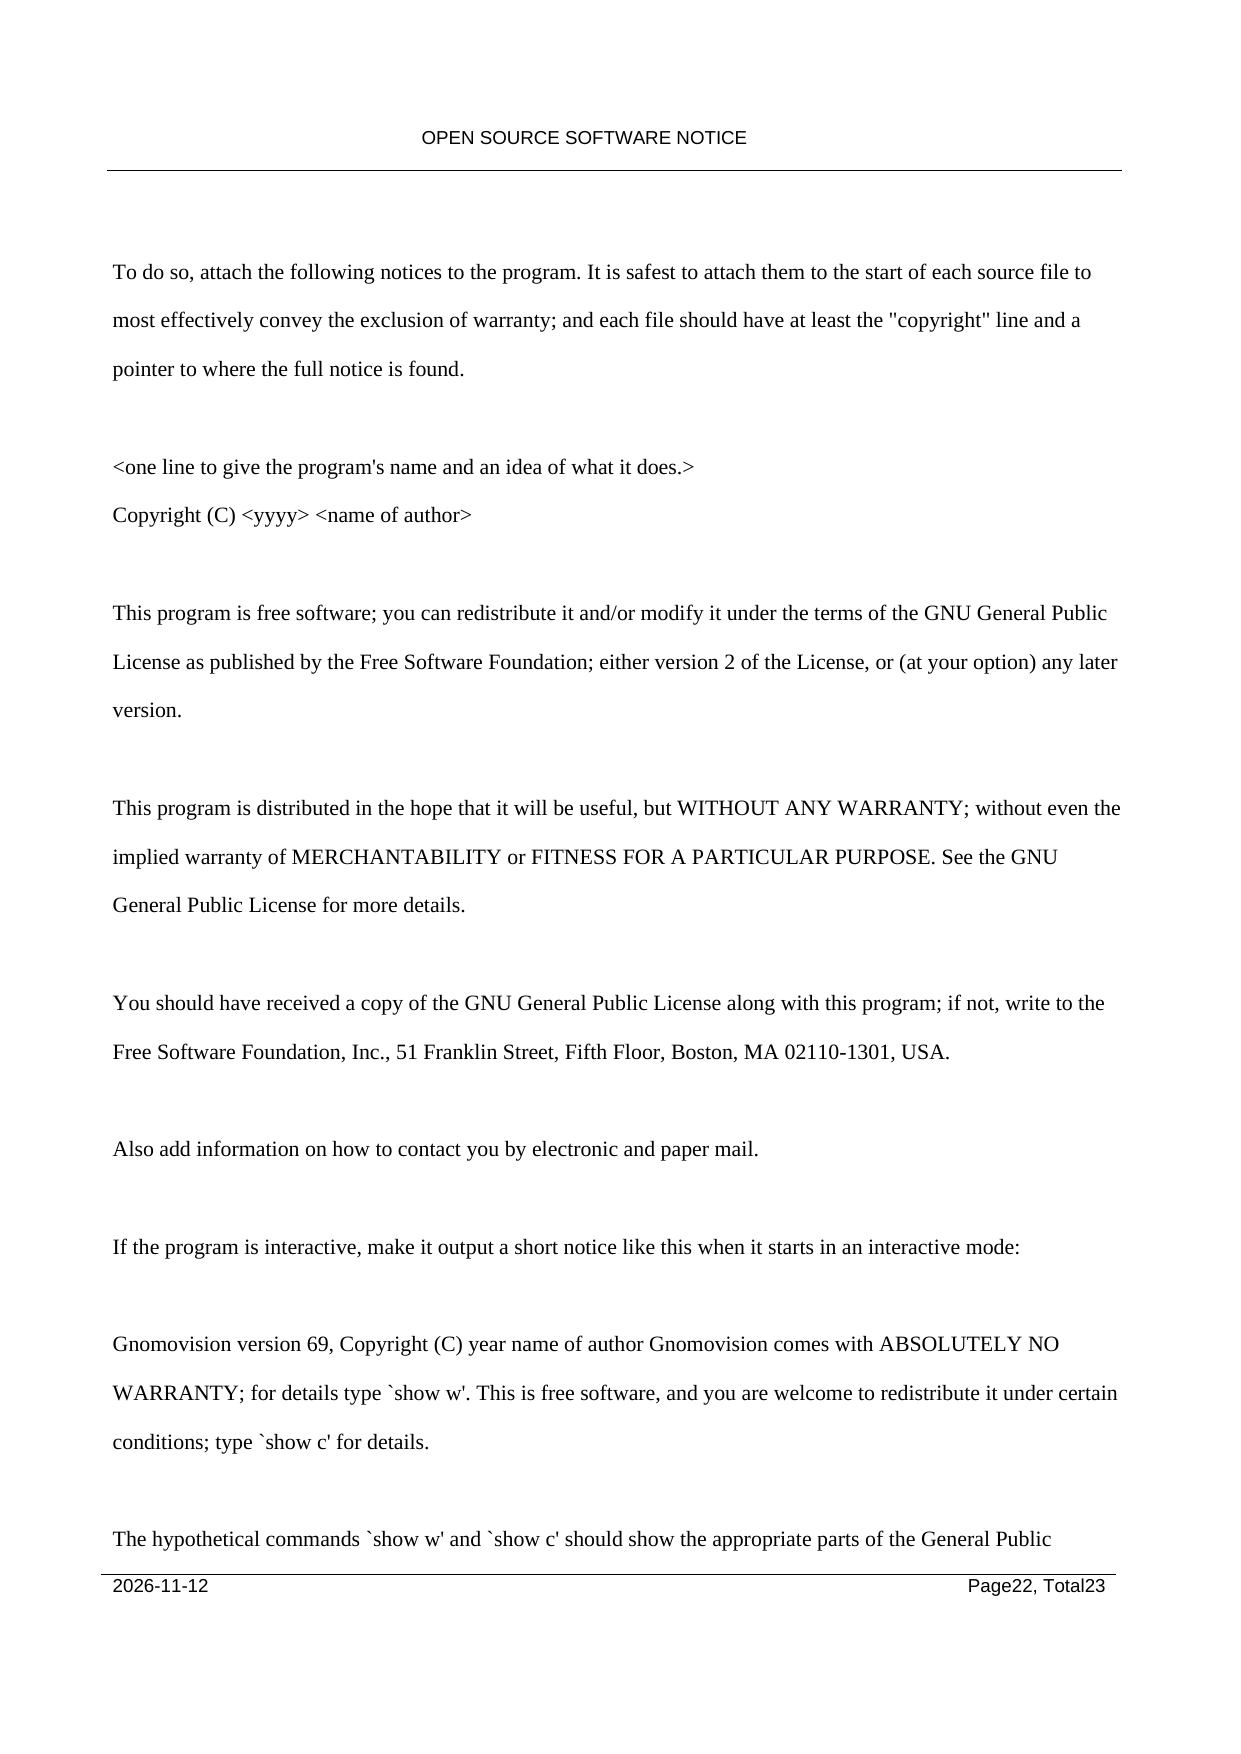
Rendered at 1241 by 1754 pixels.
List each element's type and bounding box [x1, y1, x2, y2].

text [112, 206, 1128, 1555]
